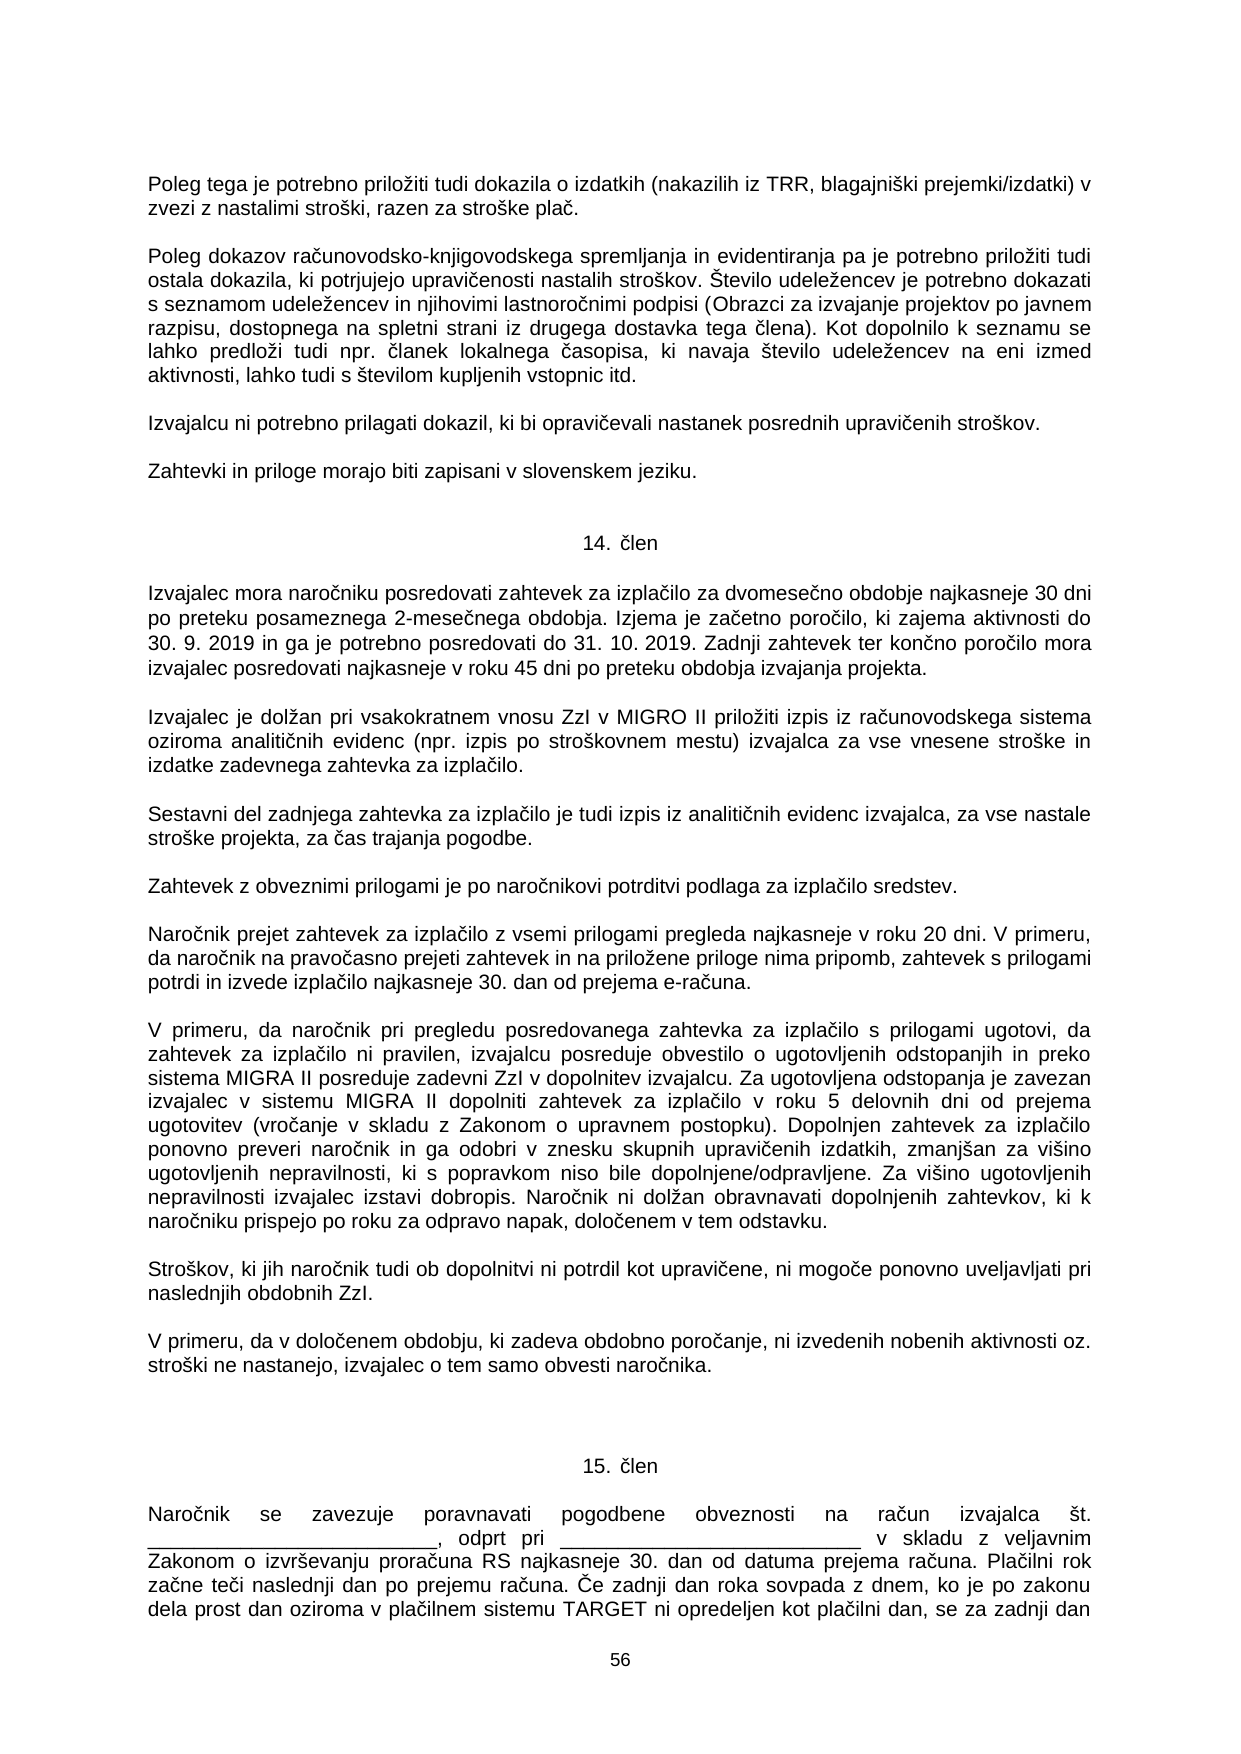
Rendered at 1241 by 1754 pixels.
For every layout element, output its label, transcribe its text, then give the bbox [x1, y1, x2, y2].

list člen [148, 1453, 1092, 1477]
text Sestavni del zadnjega zahtevka za izplačilo je tudi izpis iz analitičnih evidenc izvajalca, za vse nastale stroške projekta, za čas trajanja pogodbe. [148, 802, 1092, 850]
list člen [148, 531, 1092, 555]
text Izvajalec mora naročniku posredovati zahtevek za izplačilo za dvomesečno obdobje najkasneje 30 dni po preteku posameznega 2-mesečnega obdobja. Izjema je začetno poročilo, ki zajema aktivnosti do 30. 9. 2019 in ga je potrebno posredovati do 31. 10. 2019. Zadnji zahtevek ter končno poročilo mora izvajalec posredovati najkasneje v roku 45 dni po preteku obdobja izvajanja projekta. [148, 580, 1092, 680]
text V primeru, da naročnik pri pregledu posredovanega zahtevka za izplačilo s prilogami ugotovi, da zahtevek za izplačilo ni pravilen, izvajalcu posreduje obvestilo o ugotovljenih odstopanjih in preko sistema MIGRA II posreduje zadevni ZzI v dopolnitev izvajalcu. Za ugotovljena odstopanja je zavezan izvajalec v sistemu MIGRA II dopolniti zahtevek za izplačilo v roku 5 delovnih dni od prejema ugotovitev (vročanje v skladu z Zakonom o upravnem postopku). Dopolnjen zahtevek za izplačilo ponovno preveri naročnik in ga odobri v znesku skupnih upravičenih izdatkih, zmanjšan za višino ugotovljenih nepravilnosti, ki s popravkom niso bile dopolnjene/odpravljene. Za višino ugotovljenih nepravilnosti izvajalec izstavi dobropis. Naročnik ni dolžan obravnavati dopolnjenih zahtevkov, ki k naročniku prispejo po roku za odpravo napak, določenem v tem odstavku. [148, 1017, 1092, 1233]
text Poleg dokazov računovodsko-knjigovodskega spremljanja in evidentiranja pa je potrebno priložiti tudi ostala dokazila, ki potrjujejo upravičenosti nastalih stroškov. Število udeležencev je potrebno dokazati s seznamom udeležencev in njihovimi lastnoročnimi podpisi (Obrazci za izvajanje projektov po javnem razpisu, dostopnega na spletni strani iz drugega dostavka tega člena). Kot dopolnilo k seznamu se lahko predloži tudi npr. članek lokalnega časopisa, ki navaja število udeležencev na eni izmed aktivnosti, lahko tudi s številom kupljenih vstopnic itd. [148, 243, 1092, 387]
text Naročnik prejet zahtevek za izplačilo z vsemi prilogami pregleda najkasneje v roku 20 dni. V primeru, da naročnik na pravočasno prejeti zahtevek in na priložene priloge nima pripomb, zahtevek s prilogami potrdi in izvede izplačilo najkasneje 30. dan od prejema e-računa. [148, 922, 1092, 993]
list Izvajalcu ni potrebno prilagati dokazil, ki bi opravičevali nastanek posrednih upravičenih stroškov. [148, 411, 1092, 435]
text Izvajalec je dolžan pri vsakokratnem vnosu ZzI v MIGRO II priložiti izpis iz računovodskega sistema oziroma analitičnih evidenc (npr. izpis po stroškovnem mestu) izvajalca za vse vnesene stroške in izdatke zadevnega zahtevka za izplačilo. [148, 705, 1092, 777]
text Poleg tega je potrebno priložiti tudi dokazila o izdatkih (nakazilih iz TRR, blagajniški prejemki/izdatki) v zvezi z nastalimi stroški, razen za stroške plač. [148, 172, 1092, 219]
text Stroškov, ki jih naročnik tudi ob dopolnitvi ni potrdil kot upravičene, ni mogoče ponovno uveljavljati pri naslednjih obdobnih ZzI. [148, 1257, 1092, 1305]
text Zahtevek z obveznimi prilogami je po naročnikovi potrditvi podlaga za izplačilo sredstev. [148, 874, 1092, 898]
text Zahtevki in priloge morajo biti zapisani v slovenskem jeziku. [148, 459, 1092, 483]
text V primeru, da v določenem obdobju, ki zadeva obdobno poročanje, ni izvedenih nobenih aktivnosti oz. stroški ne nastanejo, izvajalec o tem samo obvesti naročnika. [148, 1329, 1092, 1377]
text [148, 1501, 1092, 1621]
